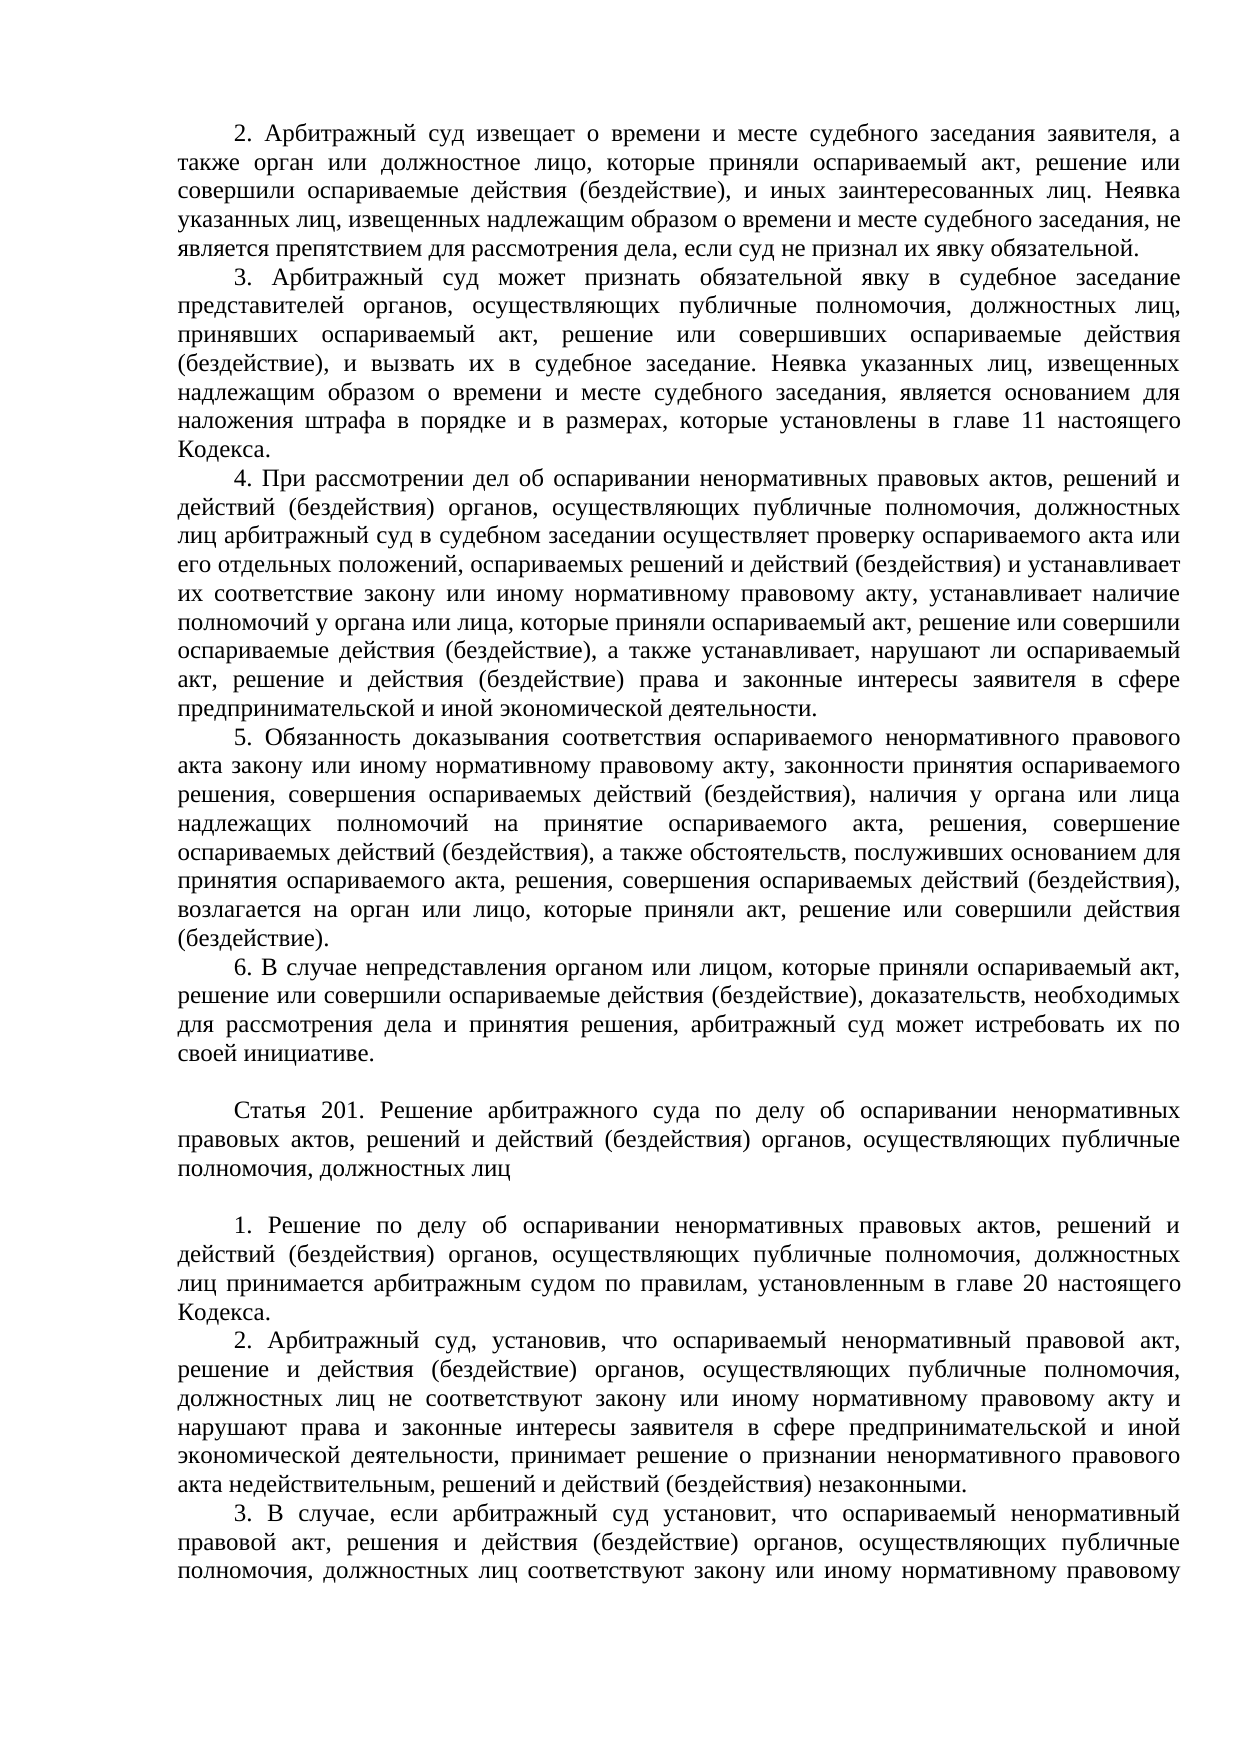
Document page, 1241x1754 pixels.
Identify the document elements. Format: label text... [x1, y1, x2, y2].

text Статья 201. Решение арбитражного суда по делу об оспаривании ненормативных правовых актов, решений и действий (бездействия) органов, осуществляющих публичные полномочия, должностных лиц [177, 1096, 1181, 1182]
text 3. Арбитражный суд может признать обязательной явку в судебное заседание представителей органов, осуществляющих публичные полномочия, должностных лиц, принявших оспариваемый акт, решение или совершивших оспариваемые действия (бездействие), и вызвать их в судебное заседание. Неявка указанных лиц, извещенных надлежащим образом о времени и месте судебного заседания, является основанием для наложения штрафа в порядке и в размерах, которые установлены в главе 11 настоящего Кодекса. [177, 262, 1181, 463]
text 4. При рассмотрении дел об оспаривании ненормативных правовых актов, решений и действий (бездействия) органов, осуществляющих публичные полномочия, должностных лиц арбитражный суд в судебном заседании осуществляет проверку оспариваемого акта или его отдельных положений, оспариваемых решений и действий (бездействия) и устанавливает их соответствие закону или иному нормативному правовому акту, устанавливает наличие полномочий у органа или лица, которые приняли оспариваемый акт, решение или совершили оспариваемые действия (бездействие), а также устанавливает, нарушают ли оспариваемый акт, решение и действия (бездействие) права и законные интересы заявителя в сфере предпринимательской и иной экономической деятельности. [177, 463, 1181, 722]
text 5. Обязанность доказывания соответствия оспариваемого ненормативного правового акта закону или иному нормативному правовому акту, законности принятия оспариваемого решения, совершения оспариваемых действий (бездействия), наличия у органа или лица надлежащих полномочий на принятие оспариваемого акта, решения, совершение оспариваемых действий (бездействия), а также обстоятельств, послуживших основанием для принятия оспариваемого акта, решения, совершения оспариваемых действий (бездействия), возлагается на орган или лицо, которые приняли акт, решение или совершили действия (бездействие). [177, 722, 1181, 952]
text 6. В случае непредставления органом или лицом, которые приняли оспариваемый акт, решение или совершили оспариваемые действия (бездействие), доказательств, необходимых для рассмотрения дела и принятия решения, арбитражный суд может истребовать их по своей инициативе. [177, 952, 1181, 1067]
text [177, 1498, 1181, 1584]
text 1. Решение по делу об оспаривании ненормативных правовых актов, решений и действий (бездействия) органов, осуществляющих публичные полномочия, должностных лиц принимается арбитражным судом по правилам, установленным в главе 20 настоящего Кодекса. [177, 1211, 1181, 1326]
text 2. Арбитражный суд, установив, что оспариваемый ненормативный правовой акт, решение и действия (бездействие) органов, осуществляющих публичные полномочия, должностных лиц не соответствуют закону или иному нормативному правовому акту и нарушают права и законные интересы заявителя в сфере предпринимательской и иной экономической деятельности, принимает решение о признании ненормативного правового акта недействительным, решений и действий (бездействия) незаконными. [177, 1326, 1181, 1498]
text 2. Арбитражный суд извещает о времени и месте судебного заседания заявителя, а также орган или должностное лицо, которые приняли оспариваемый акт, решение или совершили оспариваемые действия (бездействие), и иных заинтересованных лиц. Неявка указанных лиц, извещенных надлежащим образом о времени и месте судебного заседания, не является препятствием для рассмотрения дела, если суд не признал их явку обязательной. [177, 118, 1181, 262]
